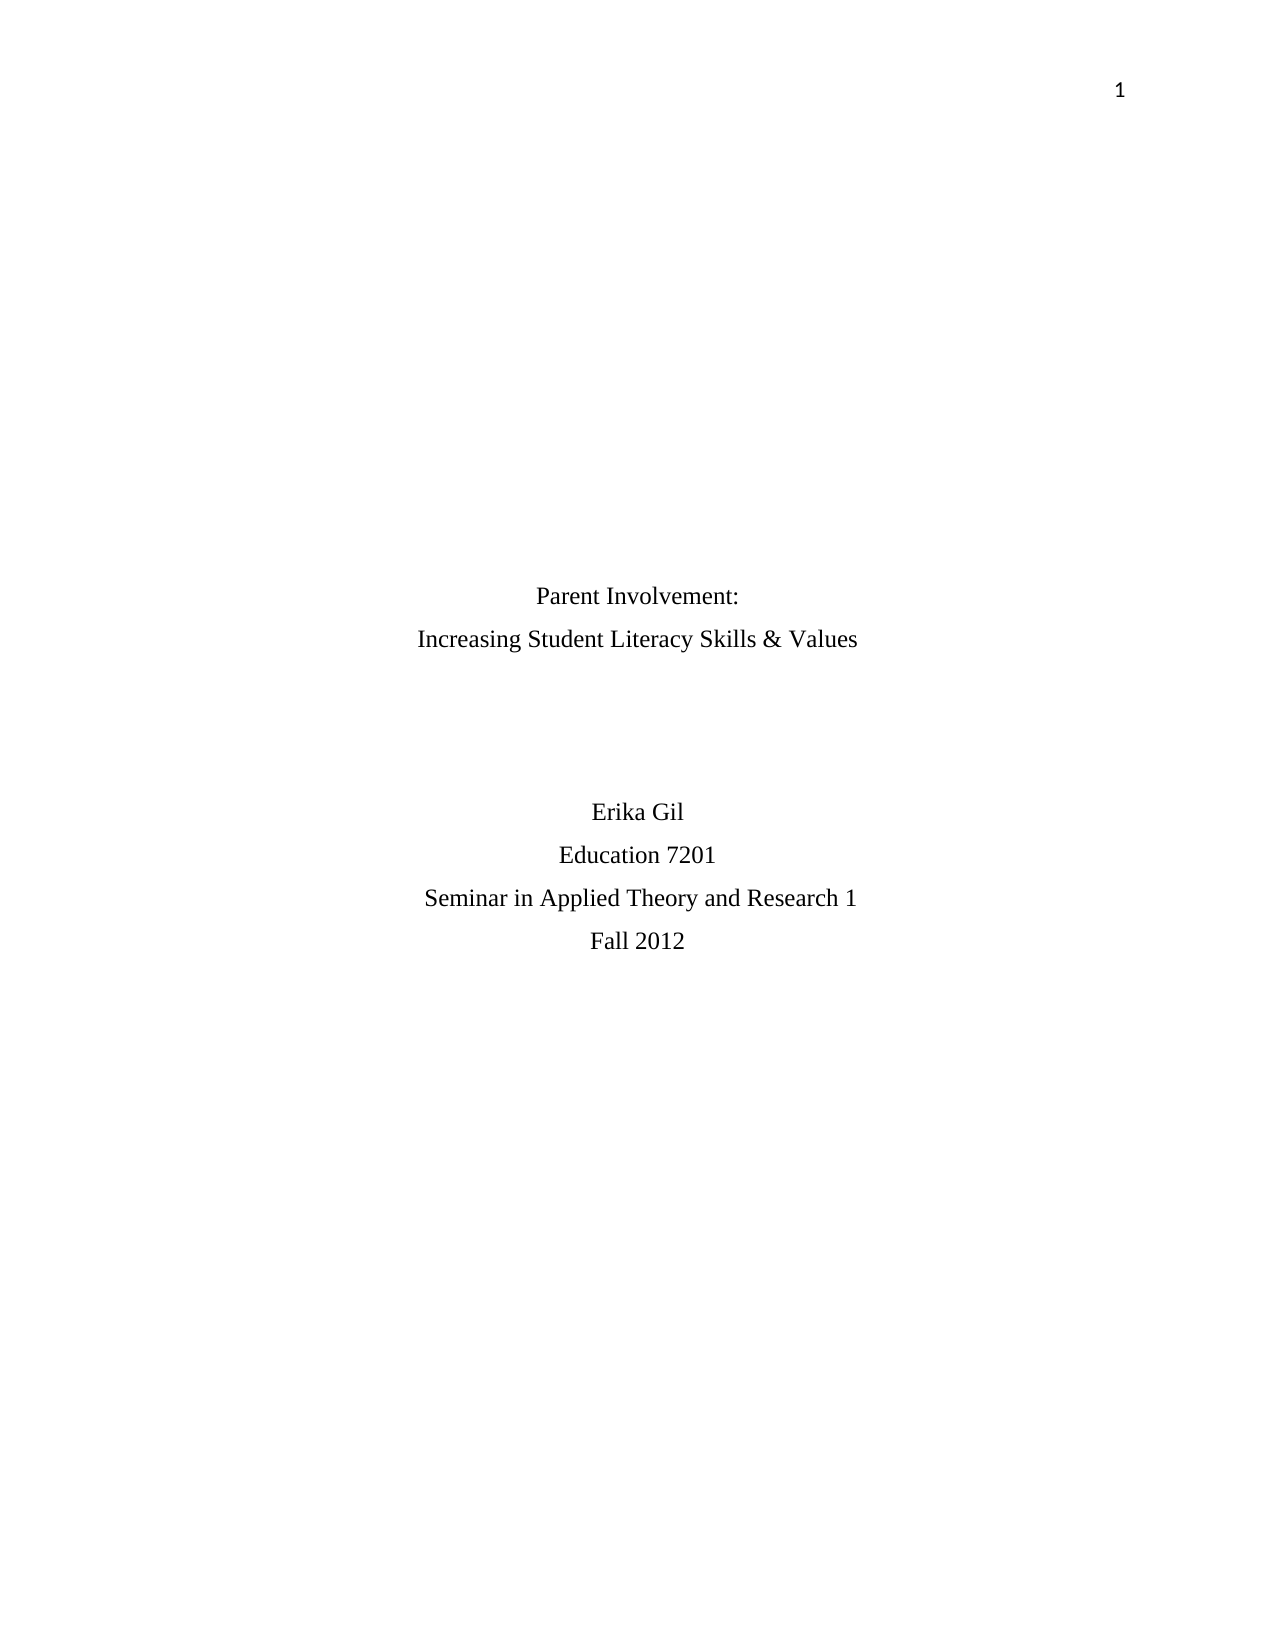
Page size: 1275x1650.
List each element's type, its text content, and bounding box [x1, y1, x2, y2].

text Erika Gil [150, 797, 1125, 826]
text Seminar in Applied Theory and Research 1 [150, 883, 1125, 912]
text Increasing Student Literacy Skills & Values [150, 624, 1125, 653]
text Education 7201 [150, 840, 1125, 869]
text Fall 2012 [150, 926, 1125, 955]
text Parent Involvement: [150, 581, 1125, 610]
